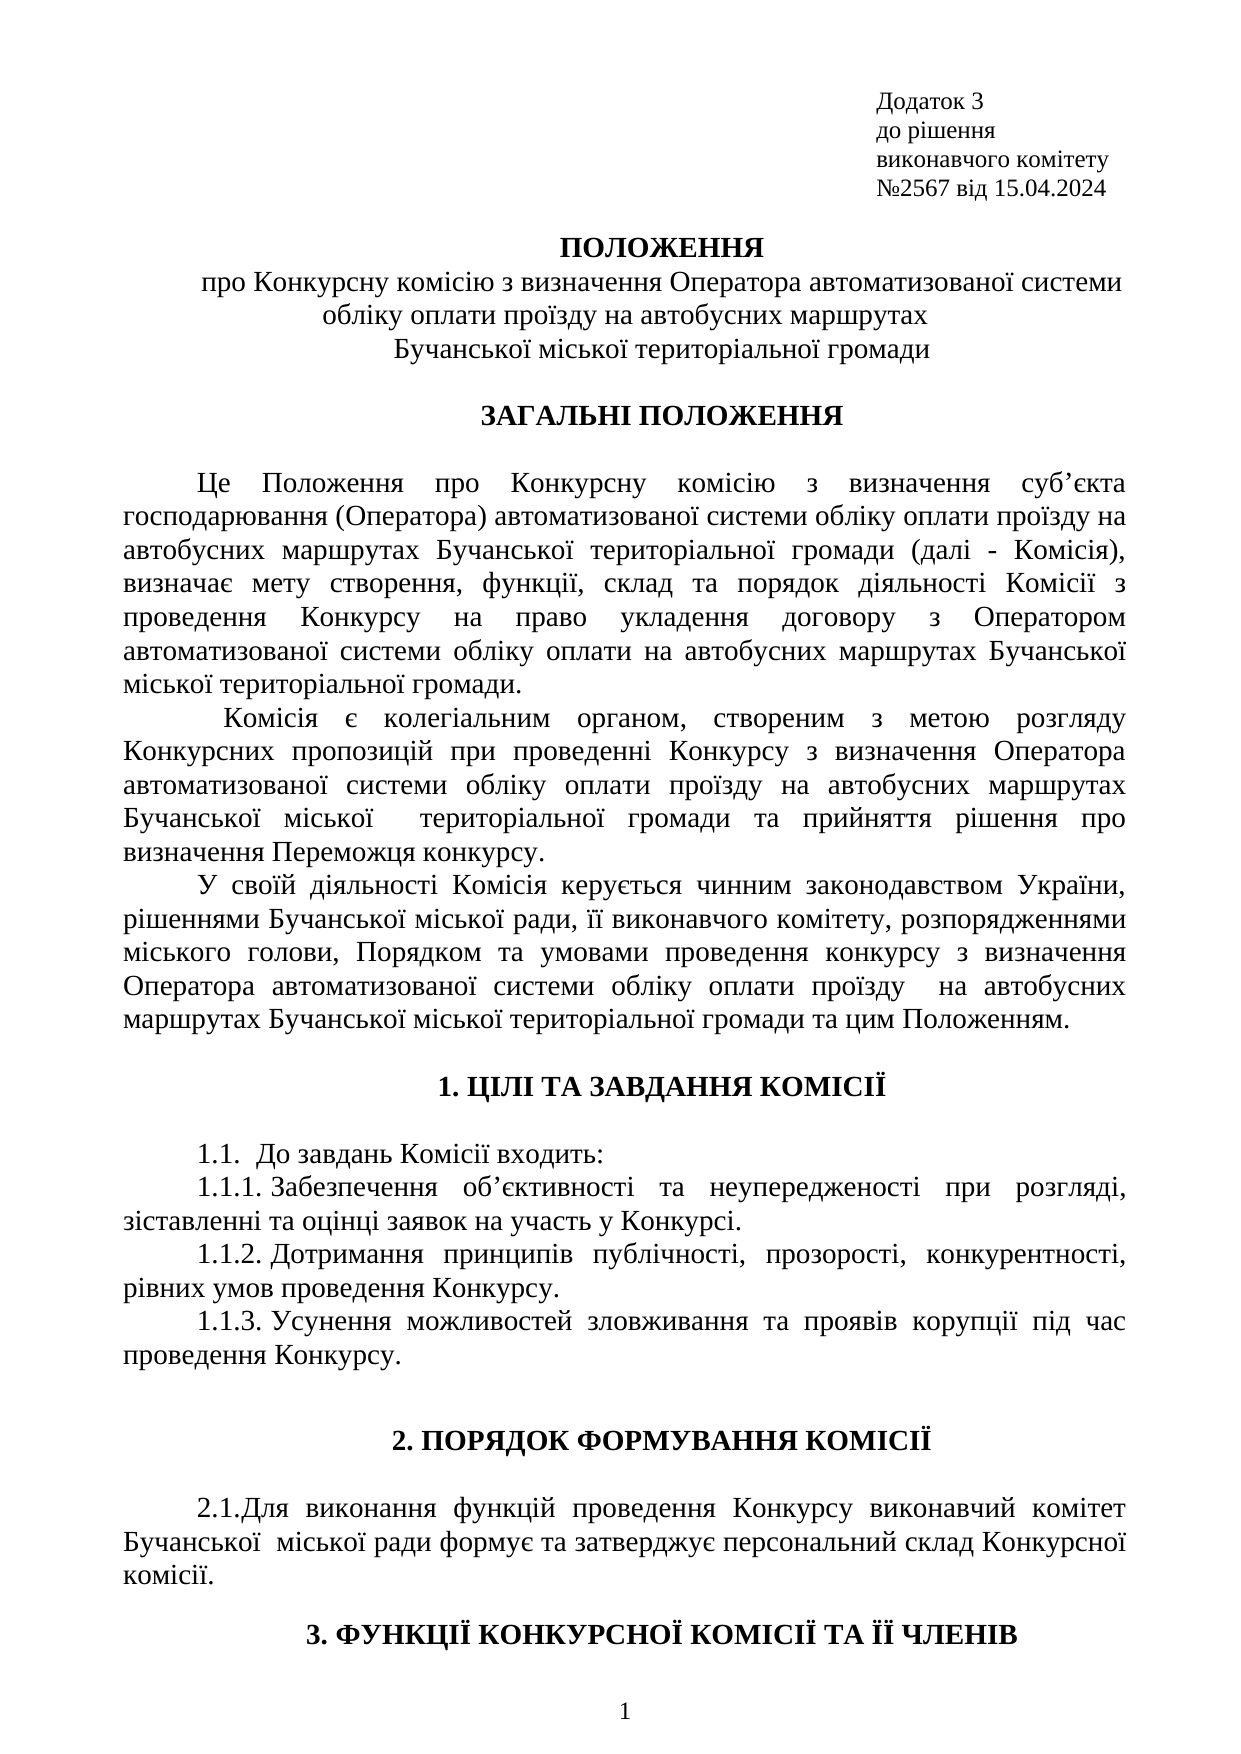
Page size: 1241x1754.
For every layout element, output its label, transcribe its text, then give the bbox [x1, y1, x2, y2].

list Забезпечення об’єктивності та неупередженості при розгляді, зіставленні та оцінці заявок на участь у Конкурсі. [123, 1169, 1127, 1236]
list Для виконання функцій проведення Конкурсу виконавчий комітет Бучанської міської ради формує та затверджує персональний склад Конкурсної комісії. [123, 1490, 1127, 1591]
text Додаток 3 [876, 86, 1127, 115]
list Дотримання принципів публічності, прозорості, конкурентності, рівних умов проведення Конкурсу. [123, 1236, 1127, 1303]
list ФУНКЦІЇ КОНКУРСНОЇ КОМІСІЇ ТА ЇЇ ЧЛЕНІВ [123, 1617, 1127, 1651]
list Усунення можливостей зловживання та проявів корупції під час проведення Конкурсу. [123, 1303, 1127, 1371]
list ПОРЯДОК ФОРМУВАННЯ КОМІСІЇ [123, 1423, 1127, 1457]
text про Конкурсну комісію з визначення Оператора автоматизованої системи обліку оплати проїзду на автобусних маршрутах [123, 264, 1127, 331]
text Комісія є колегіальним органом, створеним з метою розгляду Конкурсних пропозицій при проведенні Конкурсу з визначення Оператора автоматизованої системи обліку оплати проїзду на автобусних маршрутах Бучанської міської територіальної громади та прийняття рішення про визначення Переможця конкурсу. [123, 700, 1127, 867]
text У своїй діяльності Комісія керується чинним законодавством України, рішеннями Бучанської міської ради, її виконавчого комітету, розпорядженнями міського голови, Порядком та умовами проведення конкурсу з визначення Оператора автоматизованої системи обліку оплати проїзду на автобусних маршрутах Бучанської міської територіальної громади та цим Положенням. [123, 867, 1127, 1035]
text ЗАГАЛЬНІ ПОЛОЖЕННЯ [123, 398, 1127, 431]
text Це Положення про Конкурсну комісію з визначення суб’єкта господарювання (Оператора) автоматизованої системи обліку оплати проїзду на автобусних маршрутах Бучанської територіальної громади (далі - Комісія), визначає мету створення, функції, склад та порядок діяльності Комісії з проведення Конкурсу на право укладення договору з Оператором автоматизованої системи обліку оплати на автобусних маршрутах Бучанської міської територіальної громади. [123, 465, 1127, 700]
text до рішення виконавчого комітету №2567 від 15.04.2024 [876, 115, 1127, 201]
text Бучанської міської територіальної громади [123, 331, 1127, 364]
list До завдань Комісії входить: [123, 1136, 1127, 1169]
text ПОЛОЖЕННЯ [123, 230, 1127, 264]
list ЦІЛІ ТА ЗАВДАННЯ КОМІСІЇ [123, 1069, 1127, 1102]
